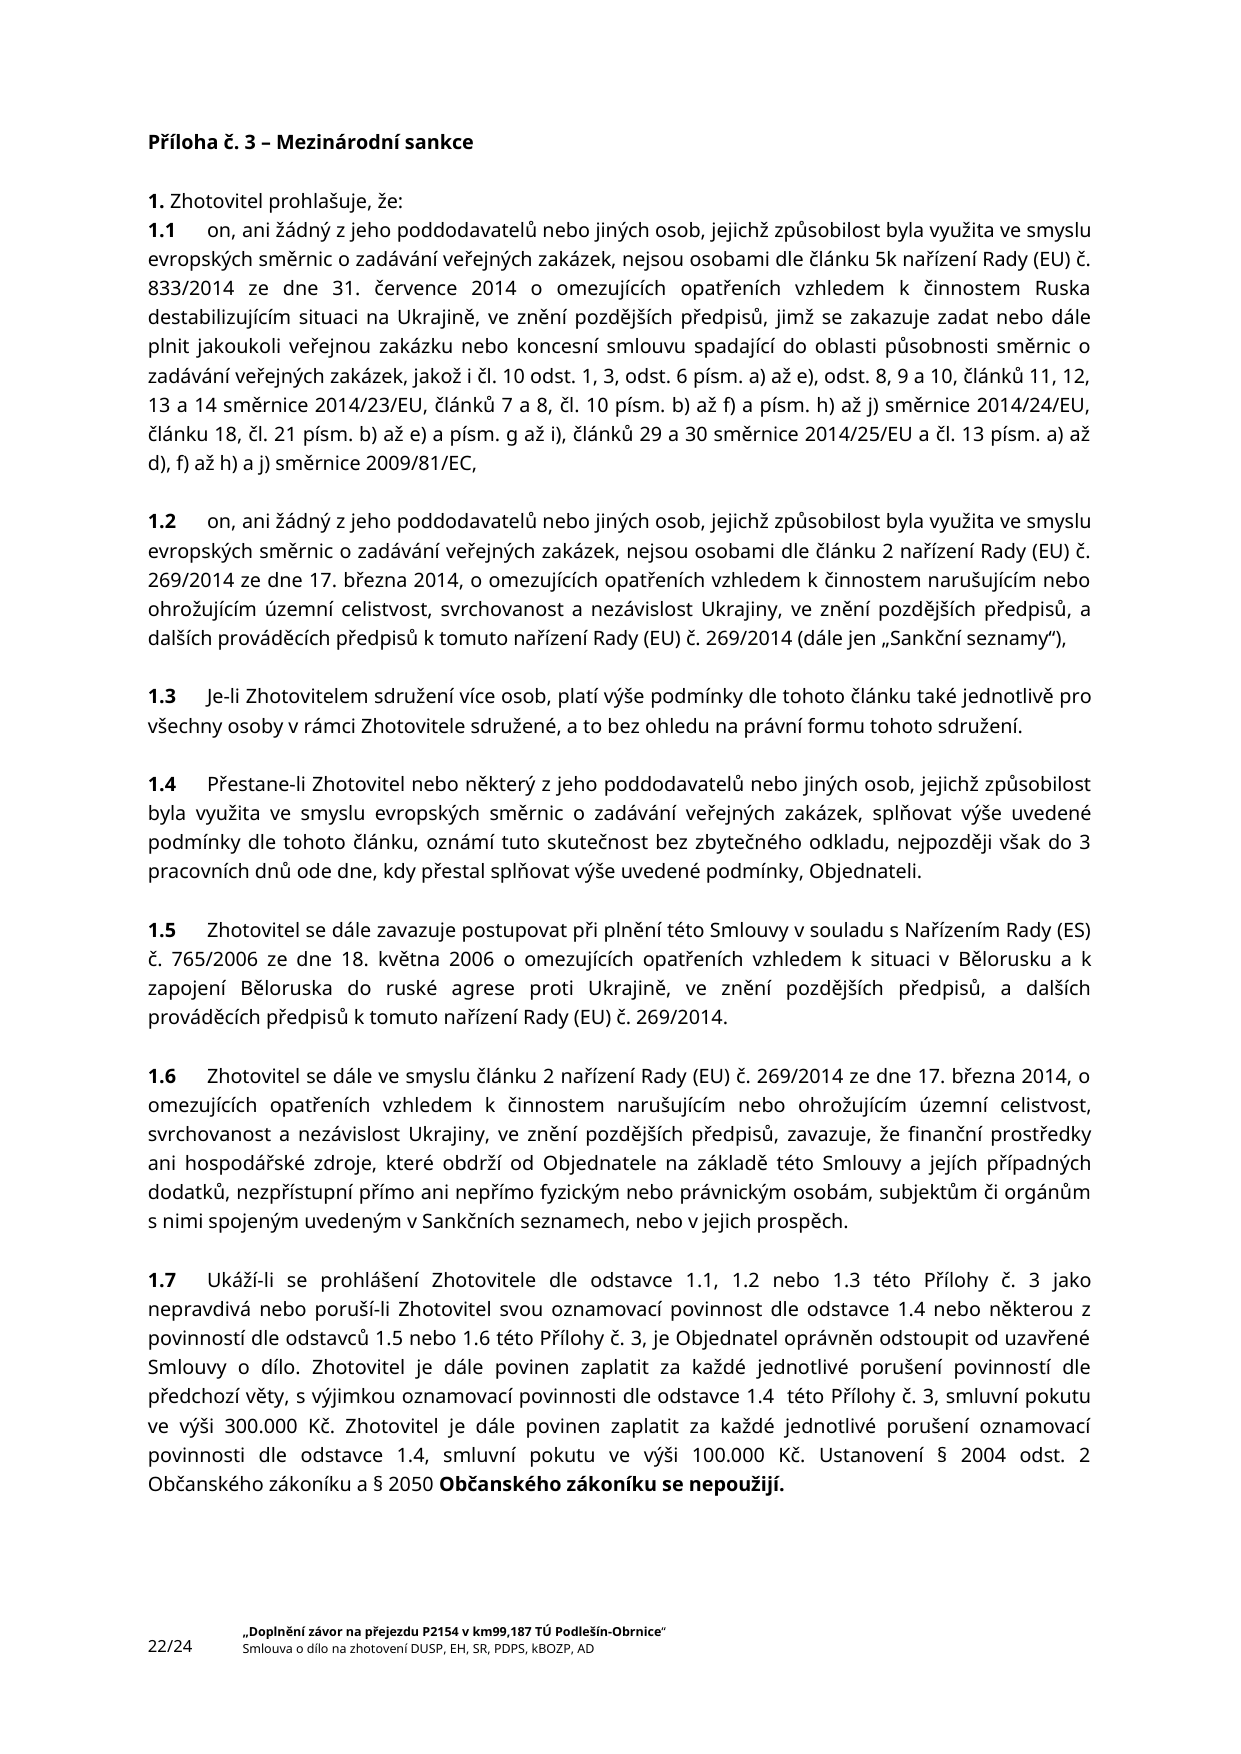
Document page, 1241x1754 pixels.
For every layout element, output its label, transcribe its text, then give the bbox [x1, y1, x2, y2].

text 1.3 Je-li Zhotovitelem sdružení více osob, platí výše podmínky dle tohoto článku také jednotlivě pro všechny osoby v rámci Zhotovitele sdružené, a to bez ohledu na právní formu tohoto sdružení. [148, 681, 1092, 739]
text 1. Zhotovitel prohlašuje, že: [148, 185, 1092, 214]
text 1.6 Zhotovitel se dále ve smyslu článku 2 nařízení Rady (EU) č. 269/2014 ze dne 17. března 2014, o omezujících opatřeních vzhledem k činnostem narušujícím nebo ohrožujícím územní celistvost, svrchovanost a nezávislost Ukrajiny, ve znění pozdějších předpisů, zavazuje, že finanční prostředky ani hospodářské zdroje, které obdrží od Objednatele na základě této Smlouvy a jejích případných dodatků, nezpřístupní přímo ani nepřímo fyzickým nebo právnickým osobám, subjektům či orgánům s nimi spojeným uvedeným v Sankčních seznamech, nebo v jejich prospěch. [148, 1060, 1092, 1235]
text 1.4 Přestane-li Zhotovitel nebo některý z jeho poddodavatelů nebo jiných osob, jejichž způsobilost byla využita ve smyslu evropských směrnic o zadávání veřejných zakázek, splňovat výše uvedené podmínky dle tohoto článku, oznámí tuto skutečnost bez zbytečného odkladu, nejpozději však do 3 pracovních dnů ode dne, kdy přestal splňovat výše uvedené podmínky, Objednateli. [148, 768, 1092, 885]
text 1.5 Zhotovitel se dále zavazuje postupovat při plnění této Smlouvy v souladu s Nařízením Rady (ES) č. 765/2006 ze dne 18. května 2006 o omezujících opatřeních vzhledem k situaci v Bělorusku a k zapojení Běloruska do ruské agrese proti Ukrajině, ve znění pozdějších předpisů, a dalších prováděcích předpisů k tomuto nařízení Rady (EU) č. 269/2014. [148, 914, 1092, 1031]
text 1.7 Ukáží-li se prohlášení Zhotovitele dle odstavce 1.1, 1.2 nebo 1.3 této Přílohy č. 3 jako nepravdivá nebo poruší-li Zhotovitel svou oznamovací povinnost dle odstavce 1.4 nebo některou z povinností dle odstavců 1.5 nebo 1.6 této Přílohy č. 3, je Objednatel oprávněn odstoupit od uzavřené Smlouvy o dílo. Zhotovitel je dále povinen zaplatit za každé jednotlivé porušení povinností dle předchozí věty, s výjimkou oznamovací povinnosti dle odstavce 1.4 této Přílohy č. 3, smluvní pokutu ve výši 300.000 Kč. Zhotovitel je dále povinen zaplatit za každé jednotlivé porušení oznamovací povinnosti dle odstavce 1.4, smluvní pokutu ve výši 100.000 Kč. Ustanovení § 2004 odst. 2 Občanského zákoníku a § 2050 Občanského zákoníku se nepoužijí. [148, 1264, 1092, 1497]
text 1.1 on, ani žádný z jeho poddodavatelů nebo jiných osob, jejichž způsobilost byla využita ve smyslu evropských směrnic o zadávání veřejných zakázek, nejsou osobami dle článku 5k nařízení Rady (EU) č. 833/2014 ze dne 31. července 2014 o omezujících opatřeních vzhledem k činnostem Ruska destabilizujícím situaci na Ukrajině, ve znění pozdějších předpisů, jimž se zakazuje zadat nebo dále plnit jakoukoli veřejnou zakázku nebo koncesní smlouvu spadající do oblasti působnosti směrnic o zadávání veřejných zakázek, jakož i čl. 10 odst. 1, 3, odst. 6 písm. a) až e), odst. 8, 9 a 10, článků 11, 12, 13 a 14 směrnice 2014/23/EU, článků 7 a 8, čl. 10 písm. b) až f) a písm. h) až j) směrnice 2014/24/EU, článku 18, čl. 21 písm. b) až e) a písm. g až i), článků 29 a 30 směrnice 2014/25/EU a čl. 13 písm. a) až d), f) až h) a j) směrnice 2009/81/EC, [148, 214, 1092, 476]
text 1.2 on, ani žádný z jeho poddodavatelů nebo jiných osob, jejichž způsobilost byla využita ve smyslu evropských směrnic o zadávání veřejných zakázek, nejsou osobami dle článku 2 nařízení Rady (EU) č. 269/2014 ze dne 17. března 2014, o omezujících opatřeních vzhledem k činnostem narušujícím nebo ohrožujícím územní celistvost, svrchovanost a nezávislost Ukrajiny, ve znění pozdějších předpisů, a dalších prováděcích předpisů k tomuto nařízení Rady (EU) č. 269/2014 (dále jen „Sankční seznamy“), [148, 506, 1092, 651]
text Příloha č. 3 – Mezinárodní sankce [148, 126, 1092, 156]
